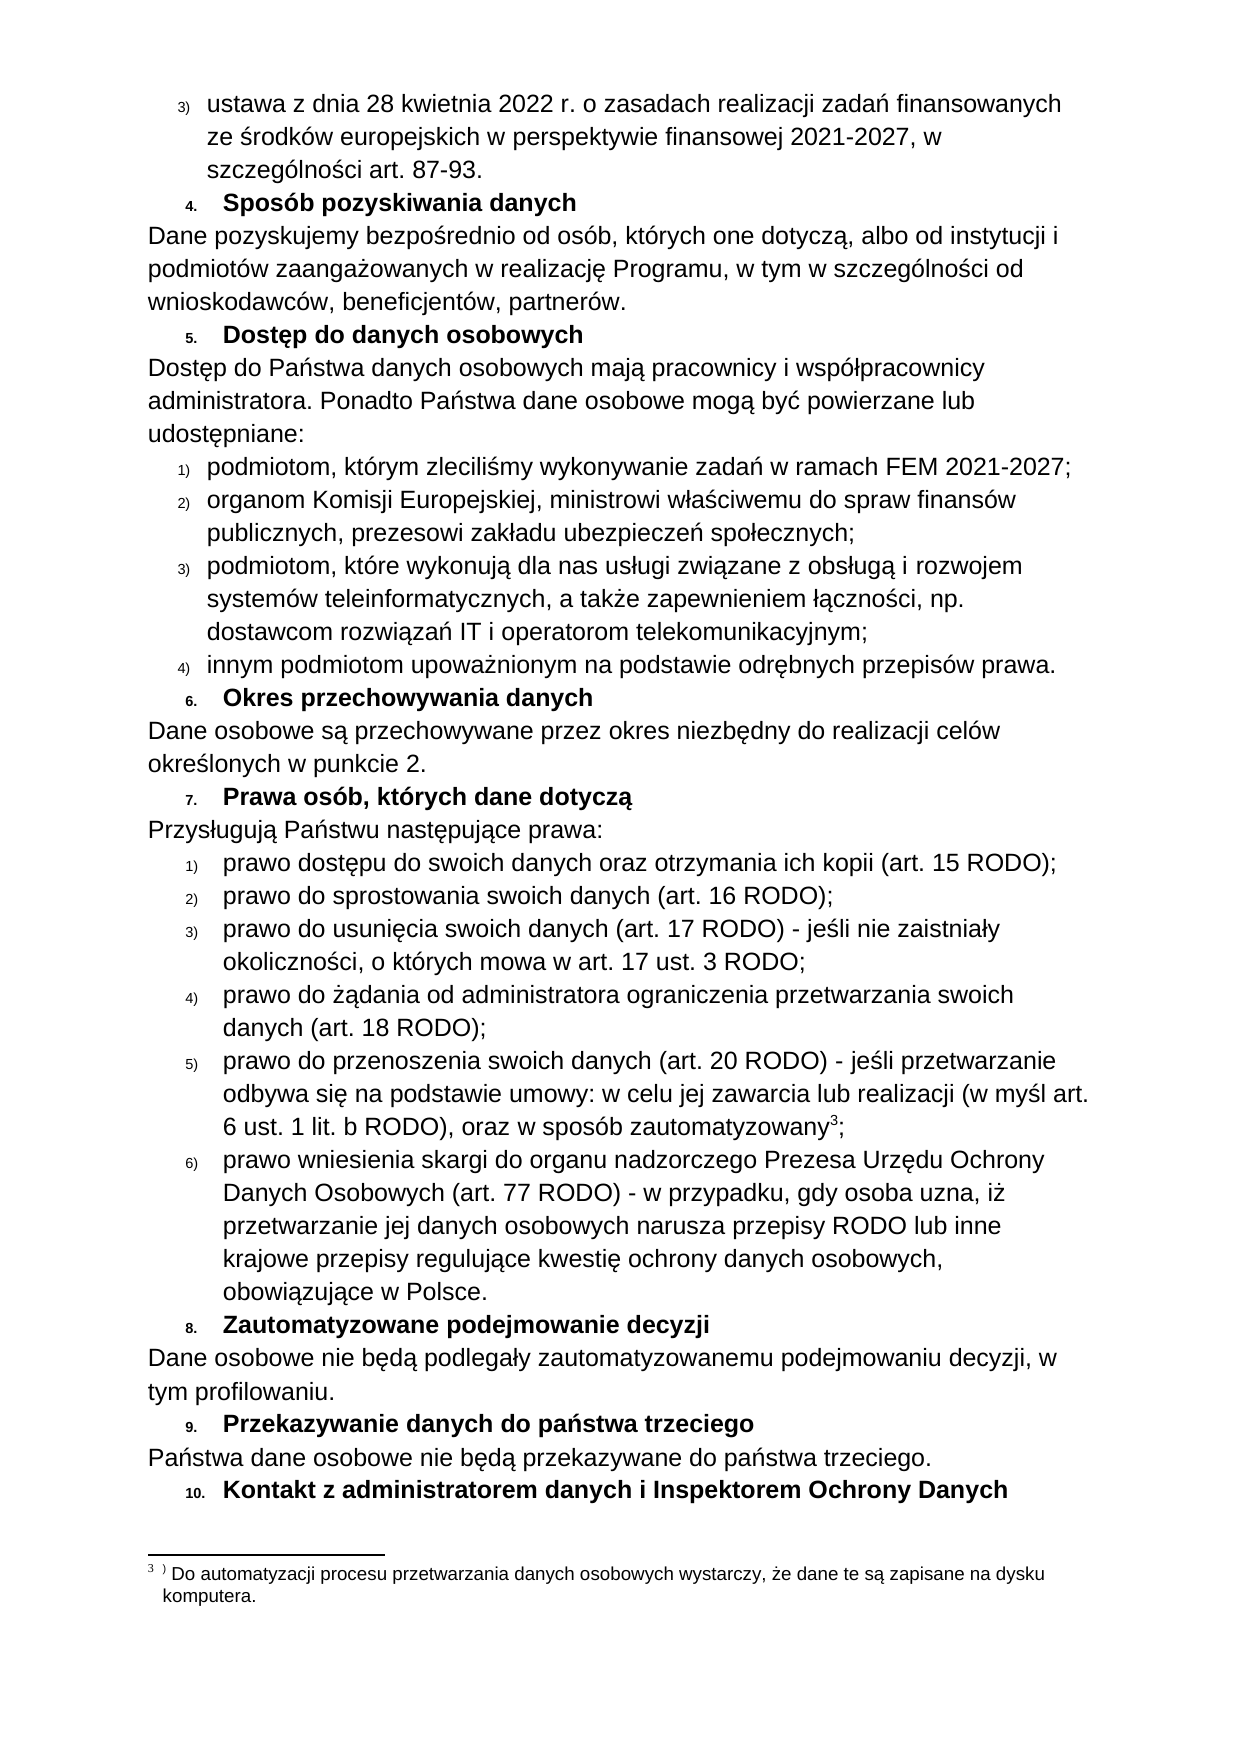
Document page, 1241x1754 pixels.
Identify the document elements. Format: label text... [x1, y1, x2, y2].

list organom Komisji Europejskiej, ministrowi właściwemu do spraw finansów publicznych, prezesowi zakładu ubezpieczeń społecznych; [177, 485, 1093, 547]
text Przysługują Państwu następujące prawa: [148, 815, 1093, 844]
list Sposób pozyskiwania danych [185, 188, 1093, 216]
text Dostęp do Państwa danych osobowych mają pracownicy i współpracownicy administratora. Ponadto Państwa dane osobowe mogą być powierzane lub udostępniane: [148, 353, 1093, 448]
list prawo dostępu do swoich danych oraz otrzymania ich kopii (art. 15 RODO); [185, 848, 1093, 877]
list Zautomatyzowane podejmowanie decyzji [185, 1310, 1093, 1339]
list Kontakt z administratorem danych i Inspektorem Ochrony Danych [185, 1476, 1093, 1504]
list ustawa z dnia 28 kwietnia 2022 r. o zasadach realizacji zadań finansowanych ze środków europejskich w perspektywie finansowej 2021-2027, w szczególności art. 87-93. [177, 89, 1093, 183]
list innym podmiotom upoważnionym na podstawie odrębnych przepisów prawa. [177, 650, 1093, 679]
text Dane osobowe nie będą podlegały zautomatyzowanemu podejmowaniu decyzji, w tym profilowaniu. [148, 1343, 1093, 1405]
list Prawa osób, których dane dotyczą [185, 782, 1093, 811]
list prawo wniesienia skargi do organu nadzorczego Prezesa Urzędu Ochrony Danych Osobowych (art. 77 RODO) - w przypadku, gdy osoba uzna, iż przetwarzanie jej danych osobowych narusza przepisy RODO lub inne krajowe przepisy regulujące kwestię ochrony danych osobowych, obowiązujące w Polsce. [185, 1145, 1093, 1306]
list podmiotom, które wykonują dla nas usługi związane z obsługą i rozwojem systemów teleinformatycznych, a także zapewnieniem łączności, np. dostawcom rozwiązań IT i operatorom telekomunikacyjnym; [177, 551, 1093, 646]
list prawo do sprostowania swoich danych (art. 16 RODO); [185, 881, 1093, 910]
text Dane pozyskujemy bezpośrednio od osób, których one dotyczą, albo od instytucji i podmiotów zaangażowanych w realizację Programu, w tym w szczególności od wnioskodawców, beneficjentów, partnerów. [148, 221, 1093, 316]
list Przekazywanie danych do państwa trzeciego [185, 1409, 1093, 1438]
list Dostęp do danych osobowych [185, 320, 1093, 348]
text Dane osobowe są przechowywane przez okres niezbędny do realizacji celów określonych w punkcie 2. [148, 716, 1093, 778]
list Okres przechowywania danych [185, 683, 1093, 712]
list prawo do przenoszenia swoich danych (art. 20 RODO) - jeśli przetwarzanie odbywa się na podstawie umowy: w celu jej zawarcia lub realizacji (w myśl art. 6 ust. 1 lit. b RODO), oraz w sposób zautomatyzowany; [185, 1046, 1093, 1141]
text Państwa dane osobowe nie będą przekazywane do państwa trzeciego. [148, 1442, 1093, 1471]
list prawo do żądania od administratora ograniczenia przetwarzania swoich danych (art. 18 RODO); [185, 980, 1093, 1042]
list podmiotom, którym zleciliśmy wykonywanie zadań w ramach FEM 2021-2027; [177, 452, 1093, 481]
list prawo do usunięcia swoich danych (art. 17 RODO) - jeśli nie zaistniały okoliczności, o których mowa w art. 17 ust. 3 RODO; [185, 914, 1093, 976]
